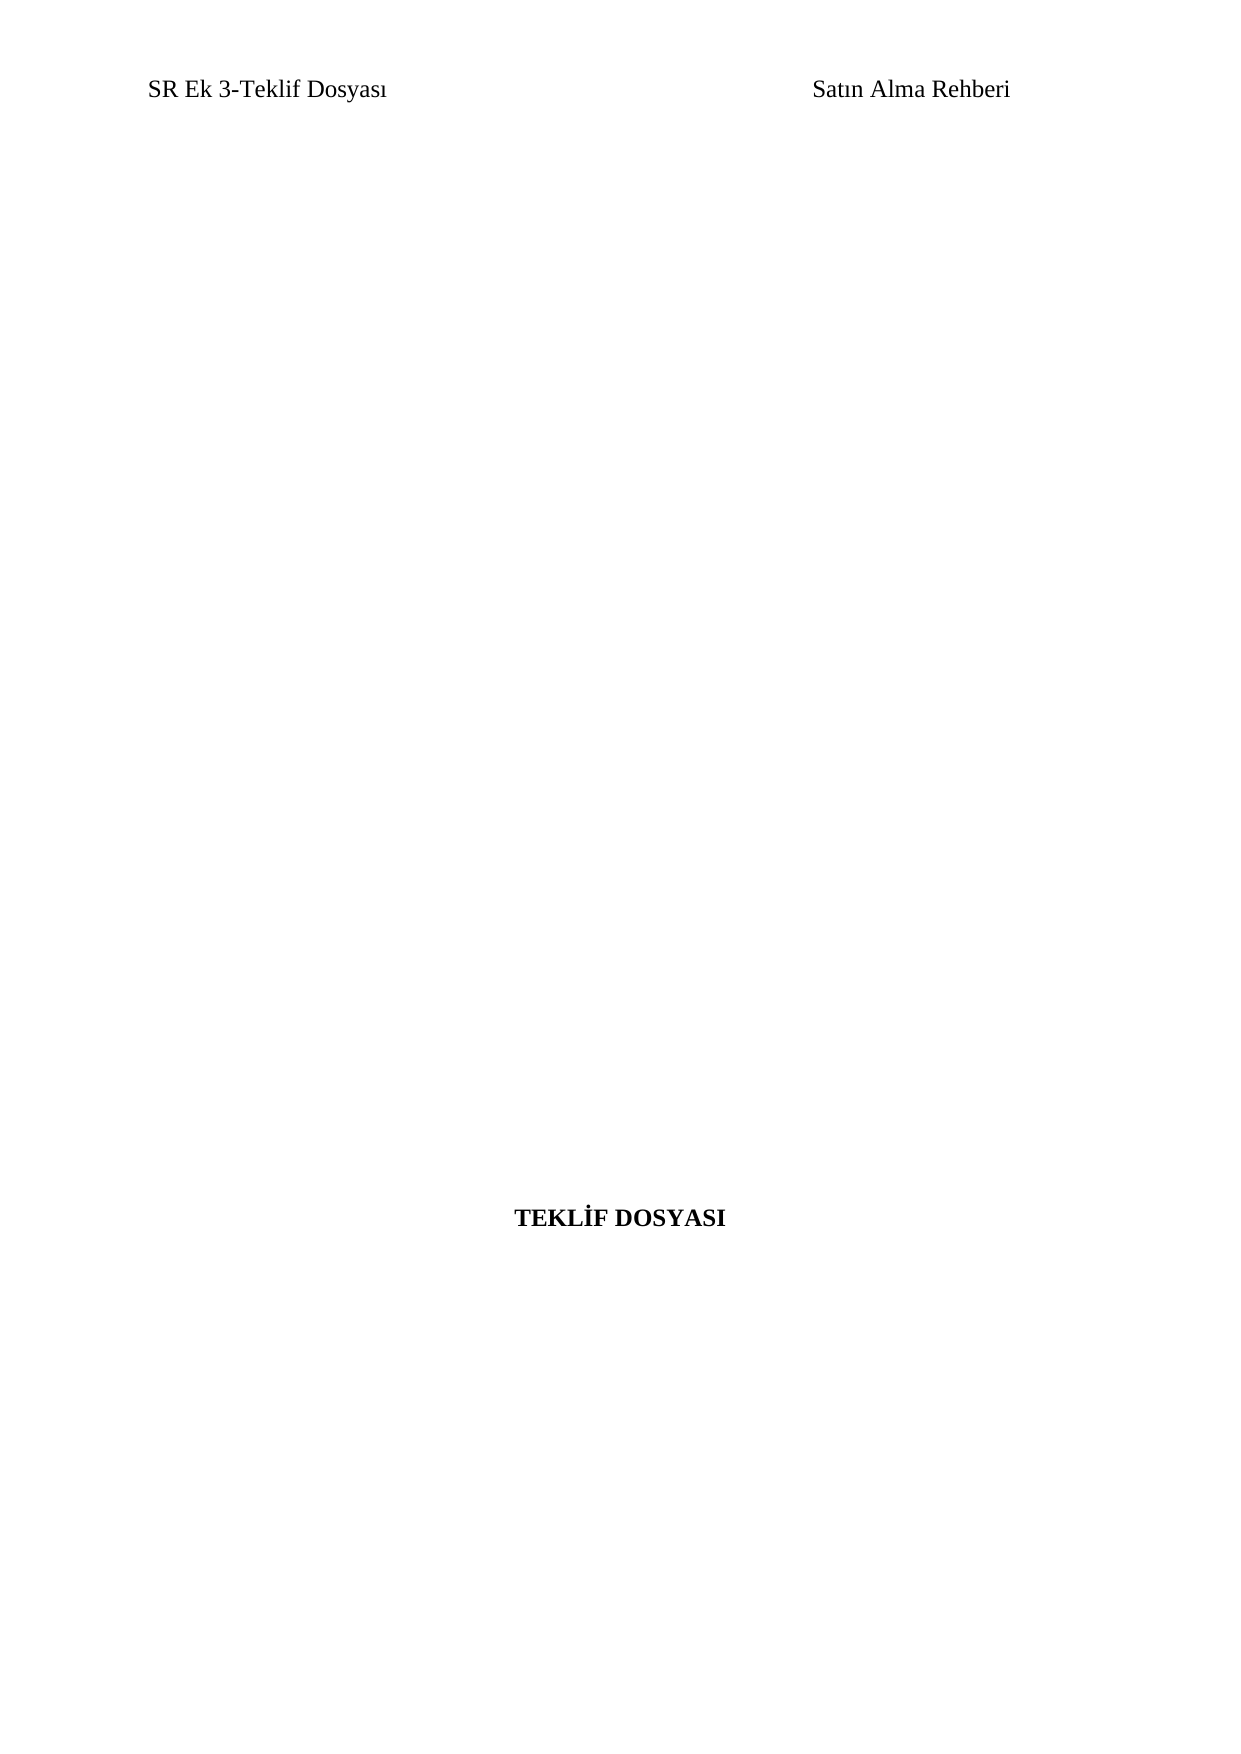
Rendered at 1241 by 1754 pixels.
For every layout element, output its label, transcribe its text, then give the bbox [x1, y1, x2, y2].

subtitle TEKLİF DOSYASI [148, 1203, 1093, 1232]
